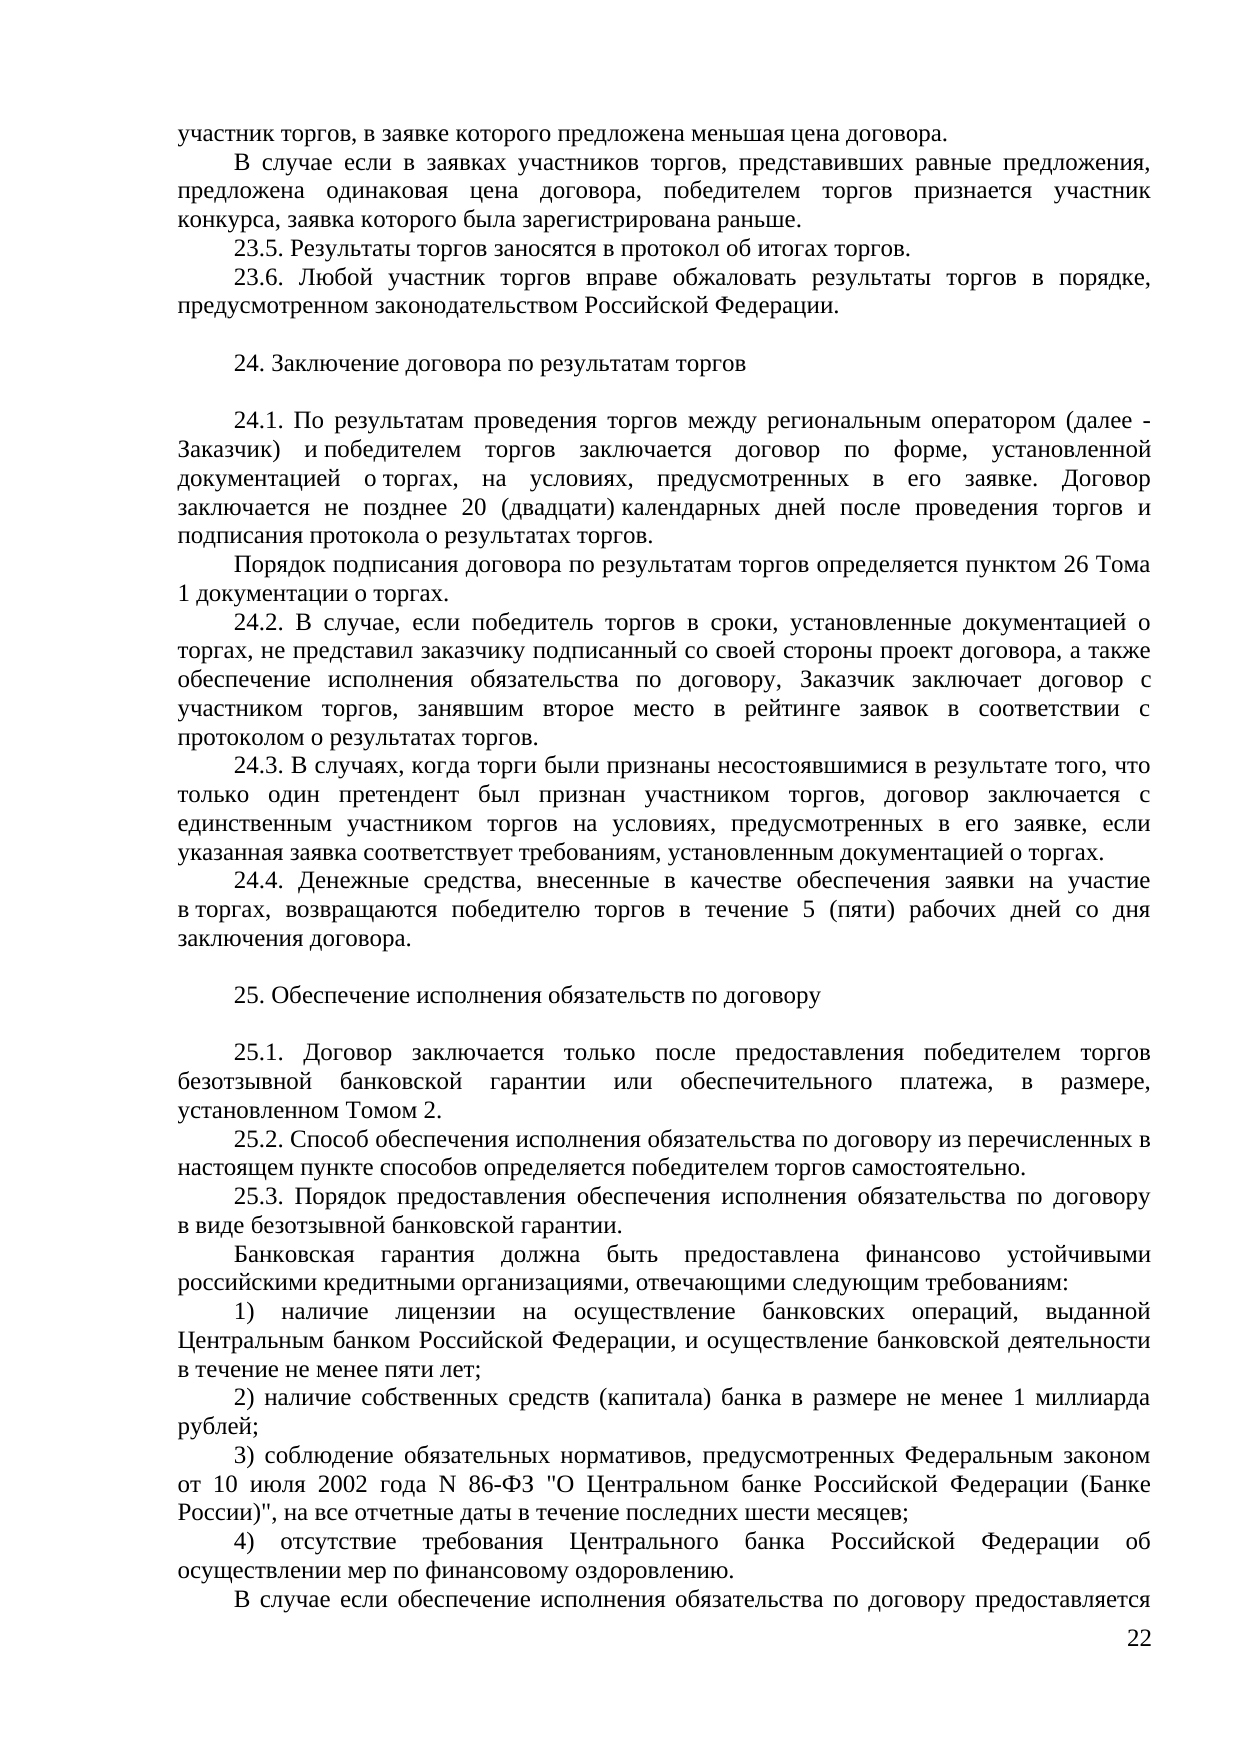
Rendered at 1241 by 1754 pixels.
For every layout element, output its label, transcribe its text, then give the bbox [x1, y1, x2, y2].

text 1) наличие лицензии на осуществление банковских операций, выданной Центральным банком Российской Федерации, и осуществление банковской деятельности в течение не менее пяти лет; [177, 1296, 1152, 1382]
text 25.1. Договор заключается только после предоставления победителем торгов безотзывной банковской гарантии или обеспечительного платежа, в размере, установленном Томом 2. [177, 1037, 1152, 1124]
text 24.3. В случаях, когда торги были признаны несостоявшимися в результате того, что только один претендент был признан участником торгов, договор заключается с единственным участником торгов на условиях, предусмотренных в его заявке, если указанная заявка соответствует требованиям, установленным документацией о торгах. [177, 751, 1152, 866]
text 25.3. Порядок предоставления обеспечения исполнения обязательства по договору в виде безотзывной банковской гарантии. [177, 1181, 1152, 1239]
text Банковская гарантия должна быть предоставлена финансово устойчивыми российскими кредитными организациями, отвечающими следующим требованиям: [177, 1239, 1152, 1296]
text Порядок подписания договора по результатам торгов определяется пунктом 26 Тома 1 документации о торгах. [177, 549, 1152, 607]
text 24. Заключение договора по результатам торгов [177, 348, 1152, 377]
text 25. Обеспечение исполнения обязательств по договору [177, 981, 1152, 1009]
text 2) наличие собственных средств (капитала) банка в размере не менее 1 миллиарда рублей; [177, 1382, 1152, 1440]
text 24.1. По результатам проведения торгов между региональным оператором (далее - Заказчик) и победителем торгов заключается договор по форме, установленной документацией о торгах, на условиях, предусмотренных в его заявке. Договор заключается не позднее 20 (двадцати) календарных дней после проведения торгов и подписания протокола о результатах торгов. [177, 406, 1152, 549]
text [177, 118, 1152, 147]
text В случае если в заявках участников торгов, представивших равные предложения, предложена одинаковая цена договора, победителем торгов признается участник конкурса, заявка которого была зарегистрирована раньше. [177, 147, 1152, 233]
text 4) отсутствие требования Центрального банка Российской Федерации об осуществлении мер по финансовому оздоровлению. [177, 1526, 1152, 1584]
text 25.2. Способ обеспечения исполнения обязательства по договору из перечисленных в настоящем пункте способов определяется победителем торгов самостоятельно. [177, 1124, 1152, 1181]
text 3) соблюдение обязательных нормативов, предусмотренных Федеральным законом от 10 июля 2002 года N 86-ФЗ "О Центральном банке Российской Федерации (Банке России)", на все отчетные даты в течение последних шести месяцев; [177, 1440, 1152, 1526]
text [177, 1584, 1152, 1612]
text 24.2. В случае, если победитель торгов в сроки, установленные документацией о торгах, не представил заказчику подписанный со своей стороны проект договора, а также обеспечение исполнения обязательства по договору, Заказчик заключает договор с участником торгов, занявшим второе место в рейтинге заявок в соответствии с протоколом о результатах торгов. [177, 607, 1152, 751]
text 23.6. Любой участник торгов вправе обжаловать результаты торгов в порядке, предусмотренном законодательством Российской Федерации. [177, 262, 1152, 319]
text 23.5. Результаты торгов заносятся в протокол об итогах торгов. [177, 233, 1152, 262]
text 24.4. Денежные средства, внесенные в качестве обеспечения заявки на участие в торгах, возвращаются победителю торгов в течение 5 (пяти) рабочих дней со дня заключения договора. [177, 866, 1152, 952]
